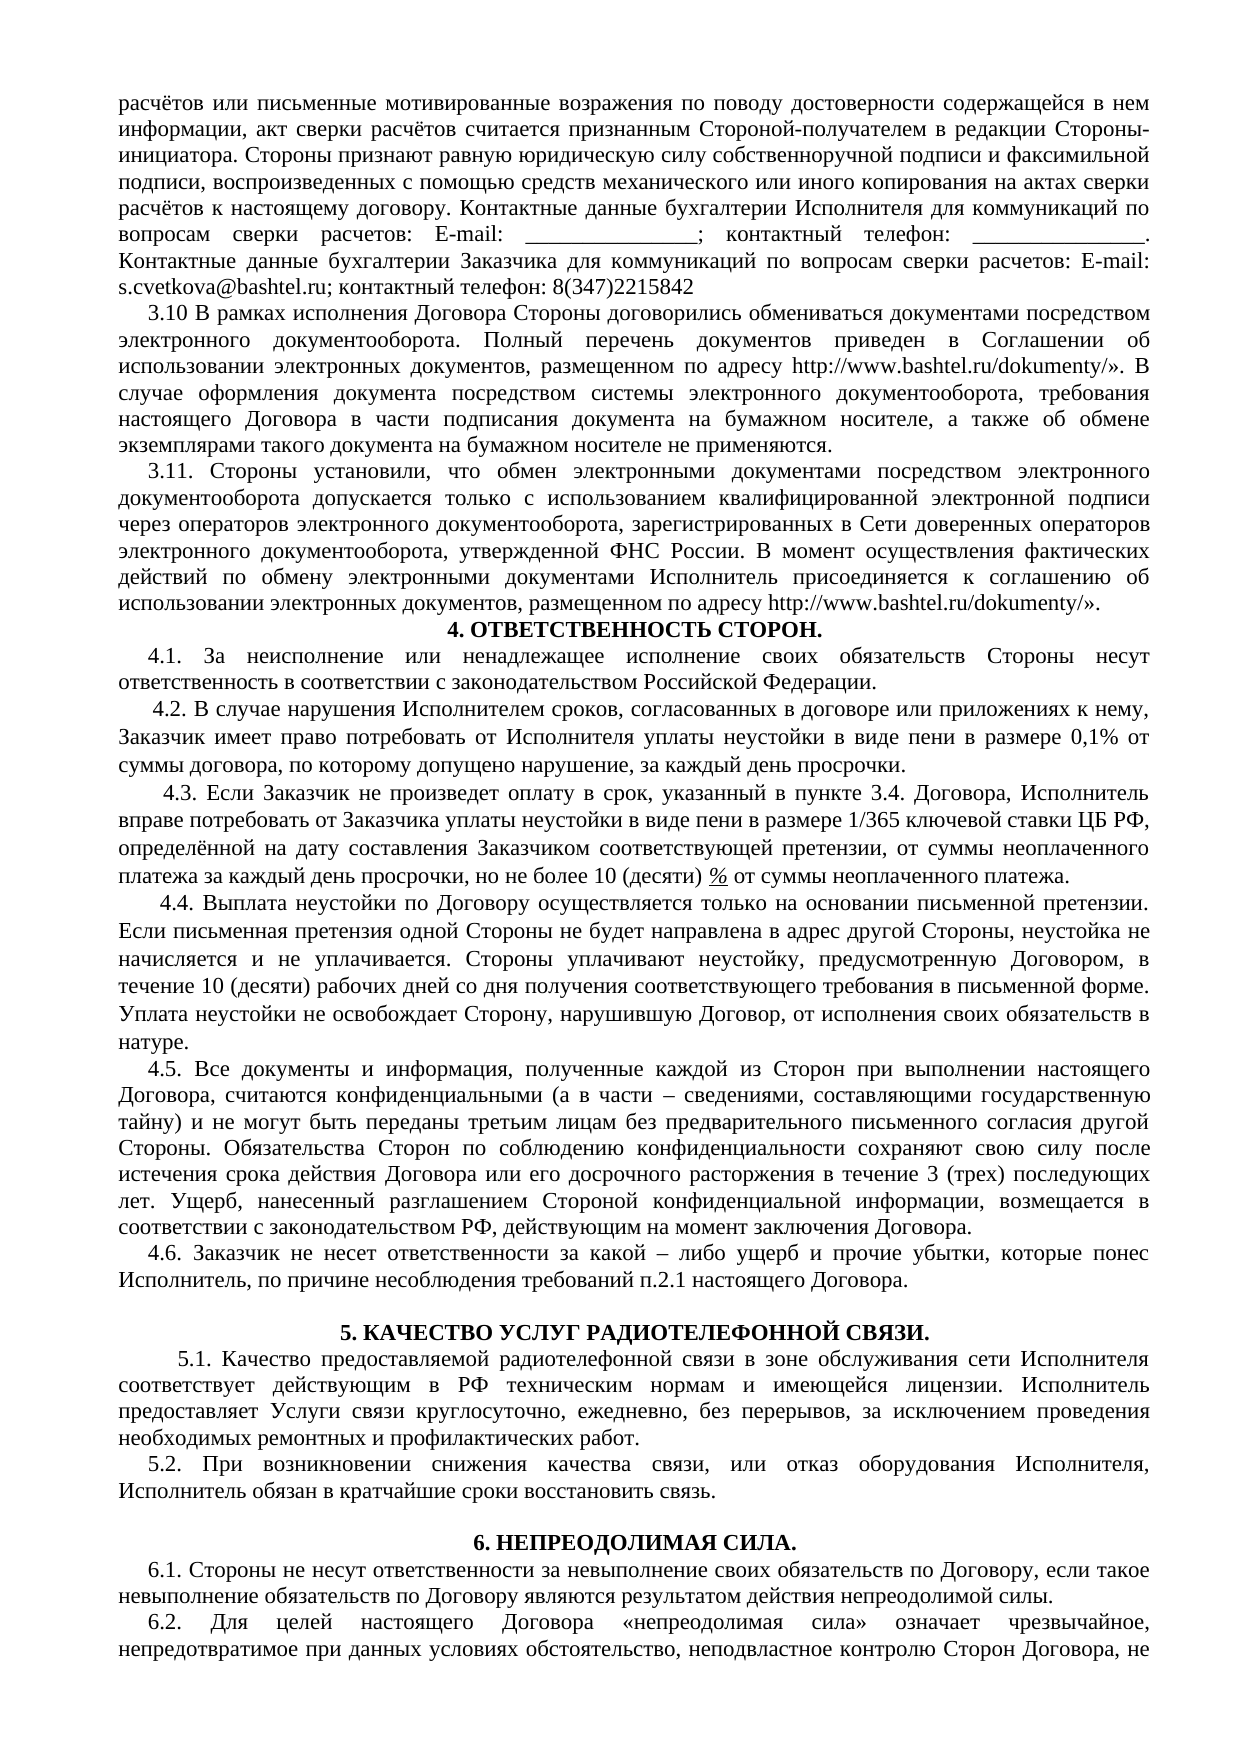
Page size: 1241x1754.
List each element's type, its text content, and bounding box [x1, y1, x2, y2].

text 4. ОТВЕТСТВЕННОСТЬ СТОРОН. [118, 616, 1152, 642]
text 3.11. Стороны установили, что обмен электронными документами посредством электронного документооборота допускается только с использованием квалифицированной электронной подписи через операторов электронного документооборота, зарегистрированных в Сети доверенных операторов электронного документооборота, утвержденной ФНС России. В момент осуществления фактических действий по обмену электронными документами Исполнитель присоединяется к соглашению об использовании электронных документов, размещенном по адресу http://www.bashtel.ru/dokumenty/». [118, 458, 1152, 616]
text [118, 1608, 1152, 1661]
text 5.2. При возникновении снижения качества связи, или отказ оборудования Исполнителя, Исполнитель обязан в кратчайшие сроки восстановить связь. [118, 1450, 1152, 1503]
text 4.4. Выплата неустойки по Договору осуществляется только на основании письменной претензии. Если письменная претензия одной Стороны не будет направлена в адрес другой Стороны, неустойка не начисляется и не уплачивается. Стороны уплачивают неустойку, предусмотренную Договором, в течение 10 (десяти) рабочих дней со дня получения соответствующего требования в письменной форме. Уплата неустойки не освобождает Сторону, нарушившую Договор, от исполнения своих обязательств в натуре. [118, 889, 1152, 1055]
text 4.5. Все документы и информация, полученные каждой из Сторон при выполнении настоящего Договора, считаются конфиденциальными (а в части – сведениями, составляющими государственную тайну) и не могут быть переданы третьим лицам без предварительного письменного согласия другой Стороны. Обязательства Сторон по соблюдению конфиденциальности сохраняют свою силу после истечения срока действия Договора или его досрочного расторжения в течение 3 (трех) последующих лет. Ущерб, нанесенный разглашением Стороной конфиденциальной информации, возмещается в соответствии с законодательством РФ, действующим на момент заключения Договора. [118, 1055, 1152, 1239]
text 4.6. Заказчик не несет ответственности за какой – либо ущерб и прочие убытки, которые понес Исполнитель, по причине несоблюдения требований п.2.1 настоящего Договора. [118, 1239, 1152, 1292]
text 4.3. Если Заказчик не произведет оплату в срок, указанный в пункте 3.4. Договора, Исполнитель вправе потребовать от Заказчика уплаты неустойки в виде пени в размере 1/365 ключевой ставки ЦБ РФ, определённой на дату составления Заказчиком соответствующей претензии, от суммы неоплаченного платежа за каждый день просрочки, но не более 10 (десяти) % от суммы неоплаченного платежа. [118, 778, 1152, 889]
text 4.1. За неисполнение или ненадлежащее исполнение своих обязательств Стороны несут ответственность в соответствии с законодательством Российской Федерации. [118, 642, 1152, 695]
text 6. НЕПРЕОДОЛИМАЯ СИЛА. [118, 1529, 1152, 1556]
text 4.2. В случае нарушения Исполнителем сроков, согласованных в договоре или приложениях к нему, Заказчик имеет право потребовать от Исполнителя уплаты неустойки в виде пени в размере 0,1% от суммы договора, по которому допущено нарушение, за каждый день просрочки. [118, 695, 1152, 778]
text 5. КАЧЕСТВО УСЛУГ РАДИОТЕЛЕФОННОЙ СВЯЗИ. [118, 1318, 1152, 1345]
text 5.1. Качество предоставляемой радиотелефонной связи в зоне обслуживания сети Исполнителя соответствует действующим в РФ техническим нормам и имеющейся лицензии. Исполнитель предоставляет Услуги связи круглосуточно, ежедневно, без перерывов, за исключением проведения необходимых ремонтных и профилактических работ. [118, 1345, 1152, 1450]
text 3.10 В рамках исполнения Договора Стороны договорились обмениваться документами посредством электронного документооборота. Полный перечень документов приведен в Соглашении об использовании электронных документов, размещенном по адресу http://www.bashtel.ru/dokumenty/». В случае оформления документа посредством системы электронного документооборота, требования настоящего Договора в части подписания документа на бумажном носителе, а также об обмене экземплярами такого документа на бумажном носителе не применяются. [118, 299, 1152, 458]
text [118, 89, 1152, 299]
text 6.1. Стороны не несут ответственности за невыполнение своих обязательств по Договору, если такое невыполнение обязательств по Договору являются результатом действия непреодолимой силы. [118, 1556, 1152, 1608]
